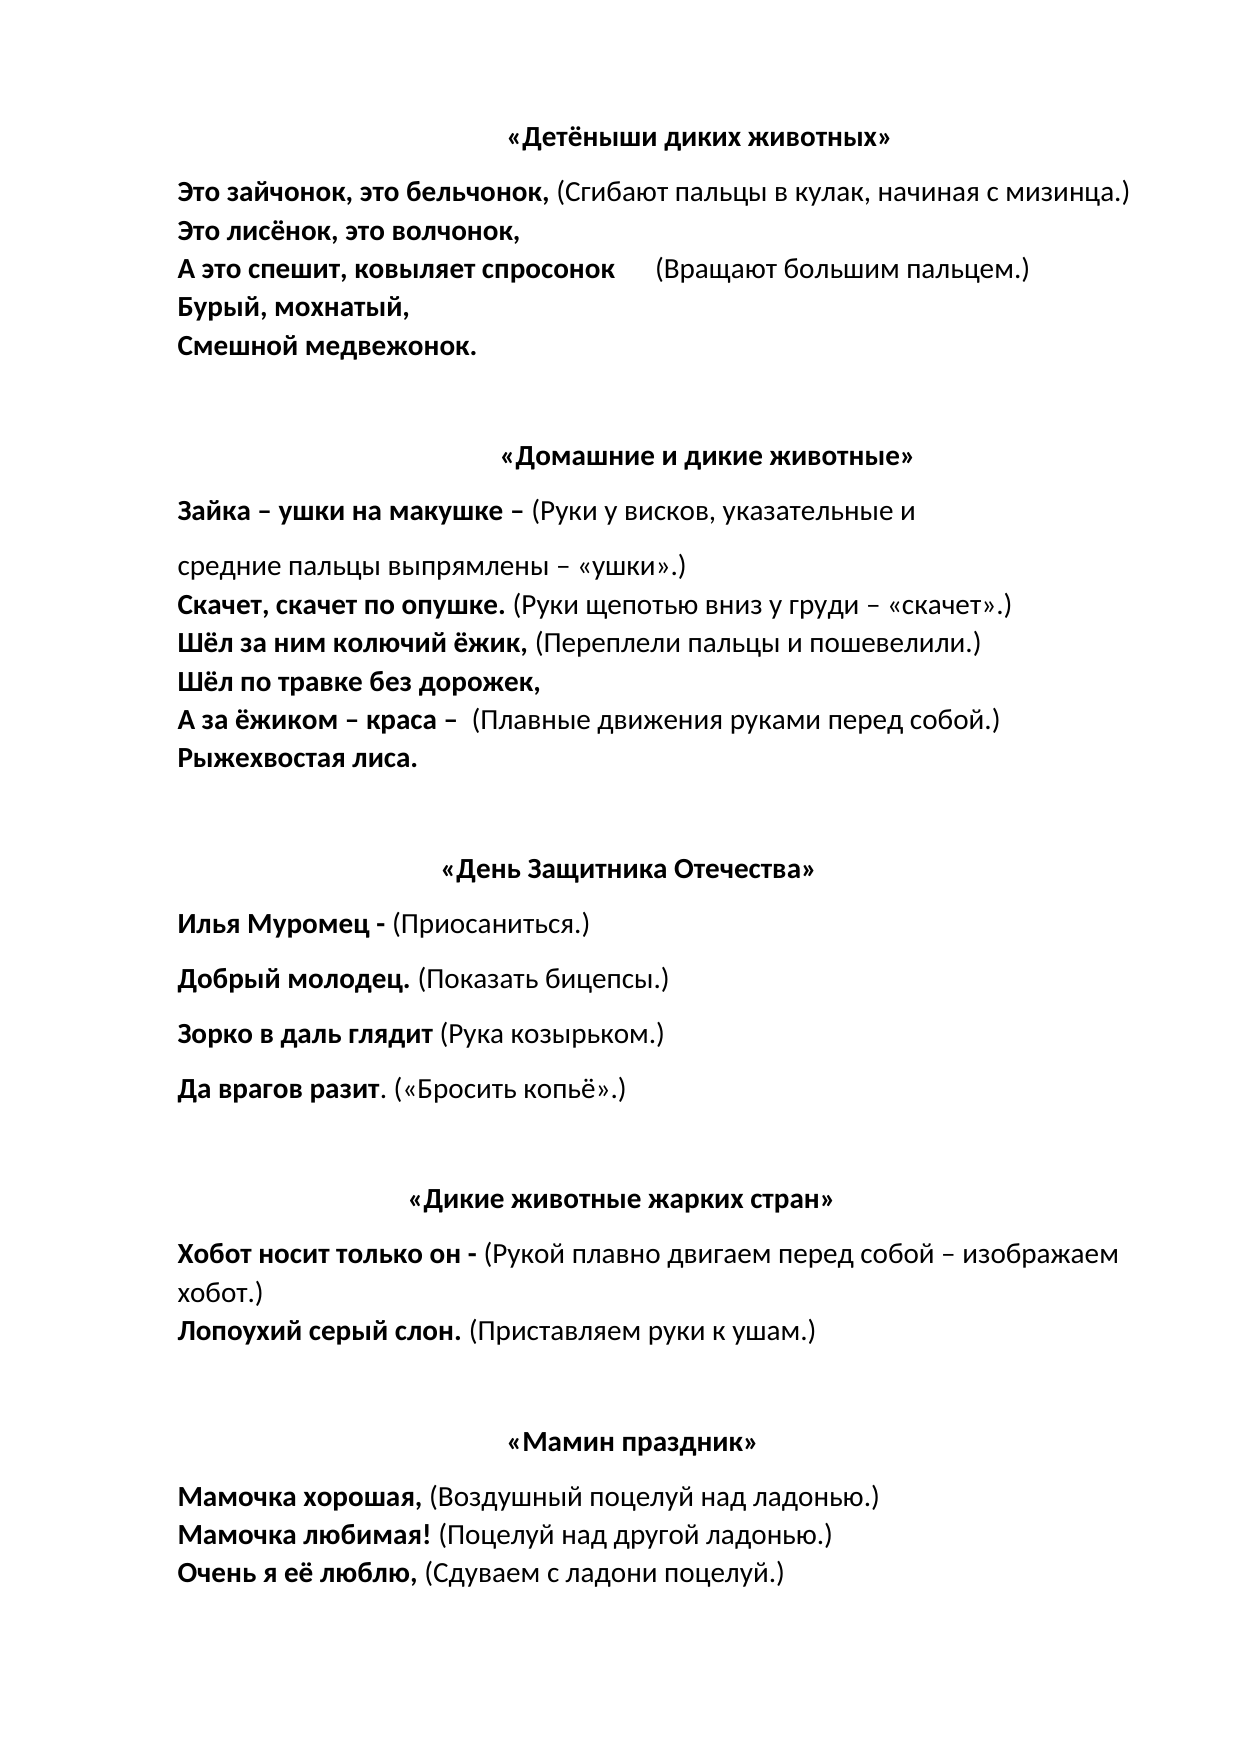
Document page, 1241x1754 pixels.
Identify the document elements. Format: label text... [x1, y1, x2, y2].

text «День Защитника Отечества» [177, 850, 1152, 885]
text Зайка – ушки на макушке – (Руки у висков, указательные и [177, 492, 1152, 528]
text Илья Муромец - (Приосаниться.) [177, 905, 1152, 941]
text Добрый молодец. (Показать бицепсы.) [177, 960, 1152, 996]
text Это зайчонок, это бельчонок, (Сгибают пальцы в кулак, начиная с мизинца.) Это лисёнок, это волчонок, А это спешит, ковыляет спросонок (Вращают большим пальцем.) Бурый, мохнатый, Смешной медвежонок. [177, 173, 1152, 363]
text «Детёныши диких животных» [177, 118, 1152, 154]
text средние пальцы выпрямлены – «ушки».) Скачет, скачет по опушке. (Руки щепотью вниз у груди – «скачет».) Шёл за ним колючий ёжик, (Переплели пальцы и пошевелили.) Шёл по травке без дорожек, А за ёжиком – краса – (Плавные движения руками перед собой.) Рыжехвостая лиса. [177, 547, 1152, 775]
text «Мамин праздник» [177, 1423, 1152, 1458]
text «Дикие животные жарких стран» [177, 1180, 1152, 1216]
text «Домашние и дикие животные» [177, 437, 1152, 473]
text Хобот носит только он - (Рукой плавно двигаем перед собой – изображаем хобот.) Лопоухий серый слон. (Приставляем руки к ушам.) [177, 1236, 1152, 1348]
text Да врагов разит. («Бросить копьё».) [177, 1070, 1152, 1106]
text Зорко в даль глядит (Рука козырьком.) [177, 1015, 1152, 1051]
text Мамочка хорошая, (Воздушный поцелуй над ладонью.) Мамочка любимая! (Поцелуй над другой ладонью.) Очень я её люблю, (Сдуваем с ладони поцелуй.) [177, 1478, 1152, 1590]
